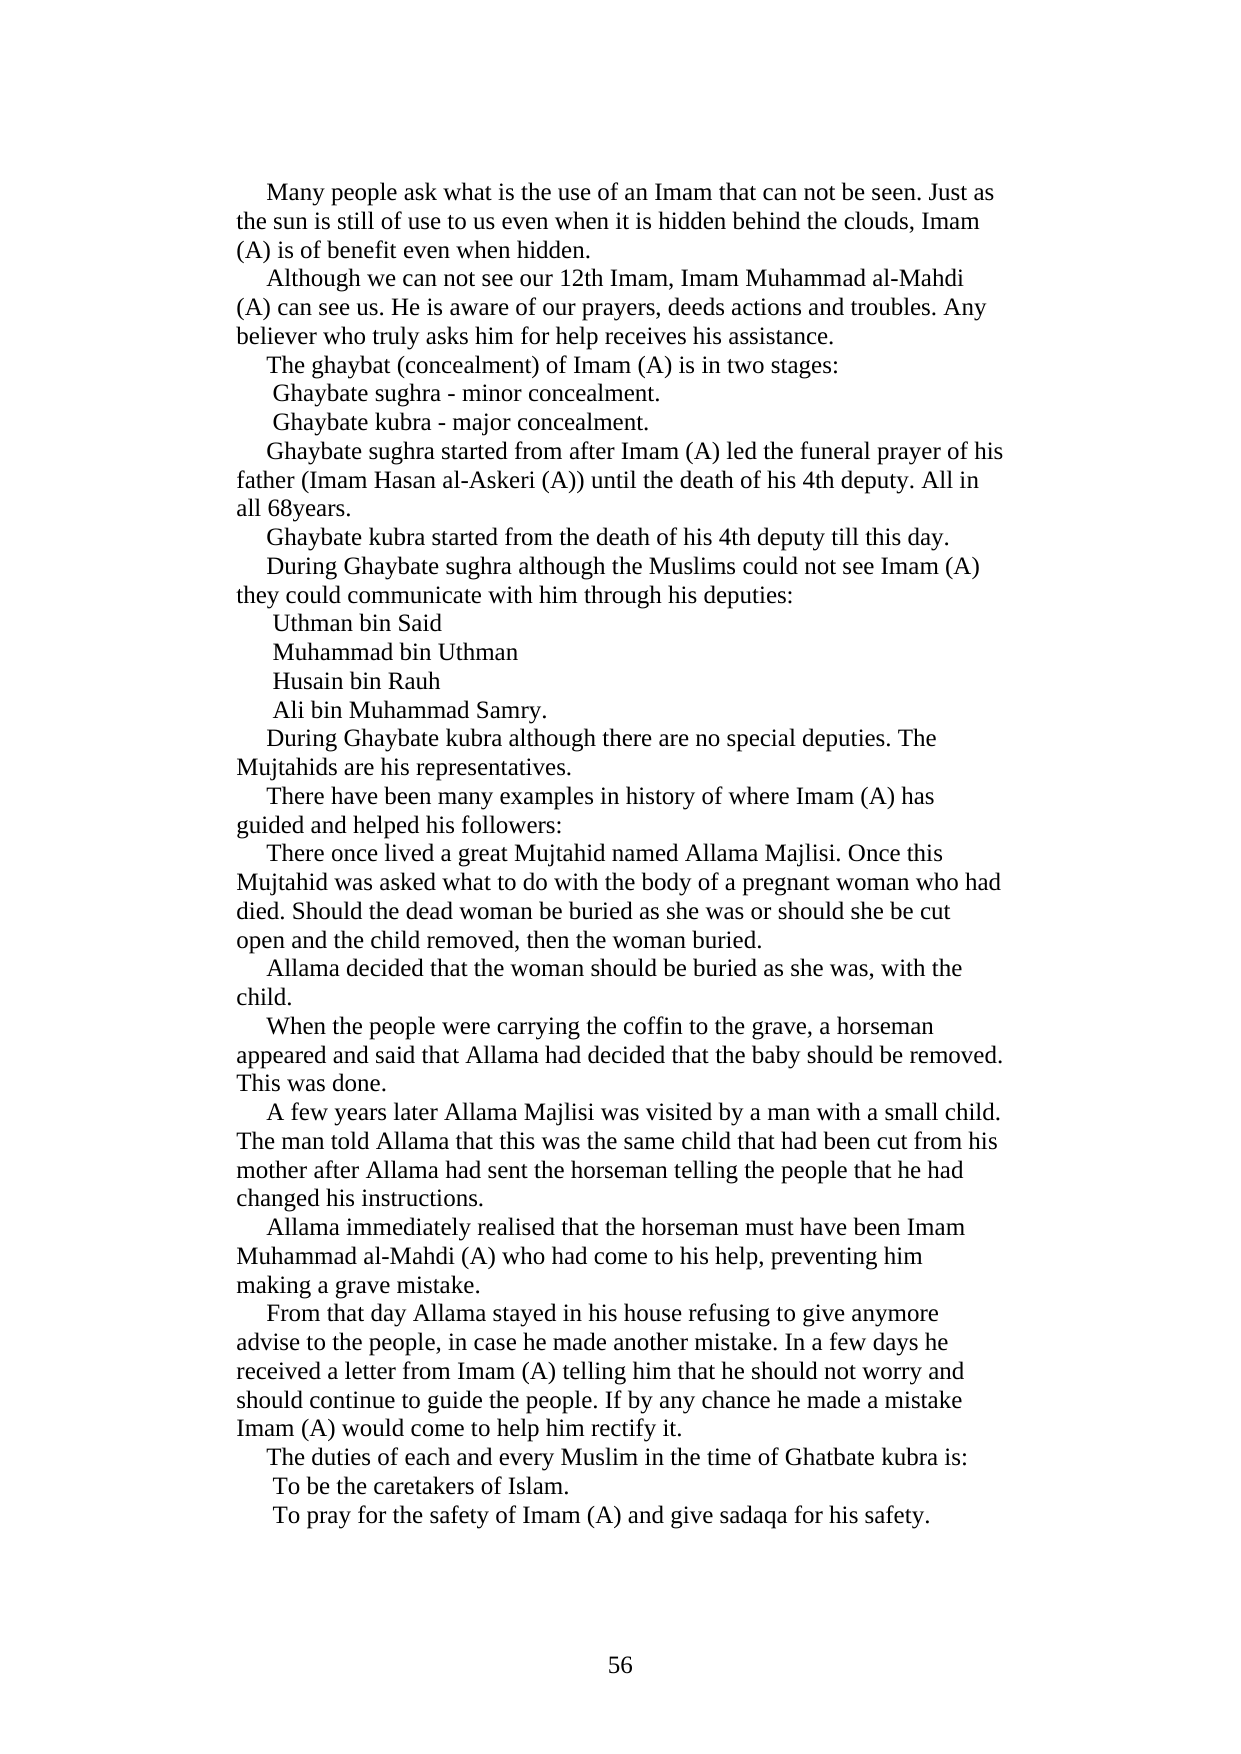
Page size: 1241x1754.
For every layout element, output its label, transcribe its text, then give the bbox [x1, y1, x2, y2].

text Allama decided that the woman should be buried as she was, with the child. [236, 953, 1004, 1011]
text Ghaybate sughra - minor concealment. [236, 378, 1004, 407]
text To pray for the safety of Imam (A) and give sadaqa for his safety. [236, 1500, 1004, 1528]
text There once lived a great Mujtahid named Allama Majlisi. Once this Mujtahid was asked what to do with the body of a pregnant woman who had died. Should the dead woman be buried as she was or should she be cut open and the child removed, then the woman buried. [236, 838, 1004, 953]
text Allama immediately realised that the horseman must have been Imam Muhammad al-Mahdi (A) who had come to his help, preventing him making a grave mistake. [236, 1212, 1004, 1298]
text Many people ask what is the use of an Imam that can not be seen. Just as the sun is still of use to us even when it is hidden behind the clouds, Imam (A) is of benefit even when hidden. [236, 177, 1004, 263]
text Ghaybate kubra started from the death of his 4th deputy till this day. [236, 522, 1004, 551]
text Ali bin Muhammad Samry. [236, 695, 1004, 723]
text A few years later Allama Majlisi was visited by a man with a small child. The man told Allama that this was the same child that had been cut from his mother after Allama had sent the horseman telling the people that he had changed his instructions. [236, 1097, 1004, 1212]
text The duties of each and every Muslim in the time of Ghatbate kubra is: [236, 1442, 1004, 1471]
text Uthman bin Said [236, 608, 1004, 637]
text During Ghaybate kubra although there are no special deputies. The Mujtahids are his representatives. [236, 723, 1004, 781]
text Although we can not see our 12th Imam, Imam Muhammad al-Mahdi (A) can see us. He is aware of our prayers, deeds actions and troubles. Any believer who truly asks him for help receives his assistance. [236, 263, 1004, 350]
text When the people were carrying the coffin to the grave, a horseman appeared and said that Allama had decided that the baby should be removed. This was done. [236, 1011, 1004, 1097]
text Muhammad bin Uthman [236, 637, 1004, 666]
text Husain bin Rauh [236, 666, 1004, 695]
text The ghaybat (concealment) of Imam (A) is in two stages: [236, 350, 1004, 378]
text From that day Allama stayed in his house refusing to give anymore advise to the people, in case he made another mistake. In a few days he received a letter from Imam (A) telling him that he should not worry and should continue to guide the people. If by any chance he made a mistake Imam (A) would come to help him rectify it. [236, 1298, 1004, 1442]
text To be the caretakers of Islam. [236, 1471, 1004, 1500]
text During Ghaybate sughra although the Muslims could not see Imam (A) they could communicate with him through his deputies: [236, 551, 1004, 608]
text There have been many examples in history of where Imam (A) has guided and helped his followers: [236, 781, 1004, 838]
text Ghaybate kubra - major concealment. [236, 407, 1004, 436]
text Ghaybate sughra started from after Imam (A) led the funeral prayer of his father (Imam Hasan al-Askeri (A)) until the death of his 4th deputy. All in all 68years. [236, 436, 1004, 522]
